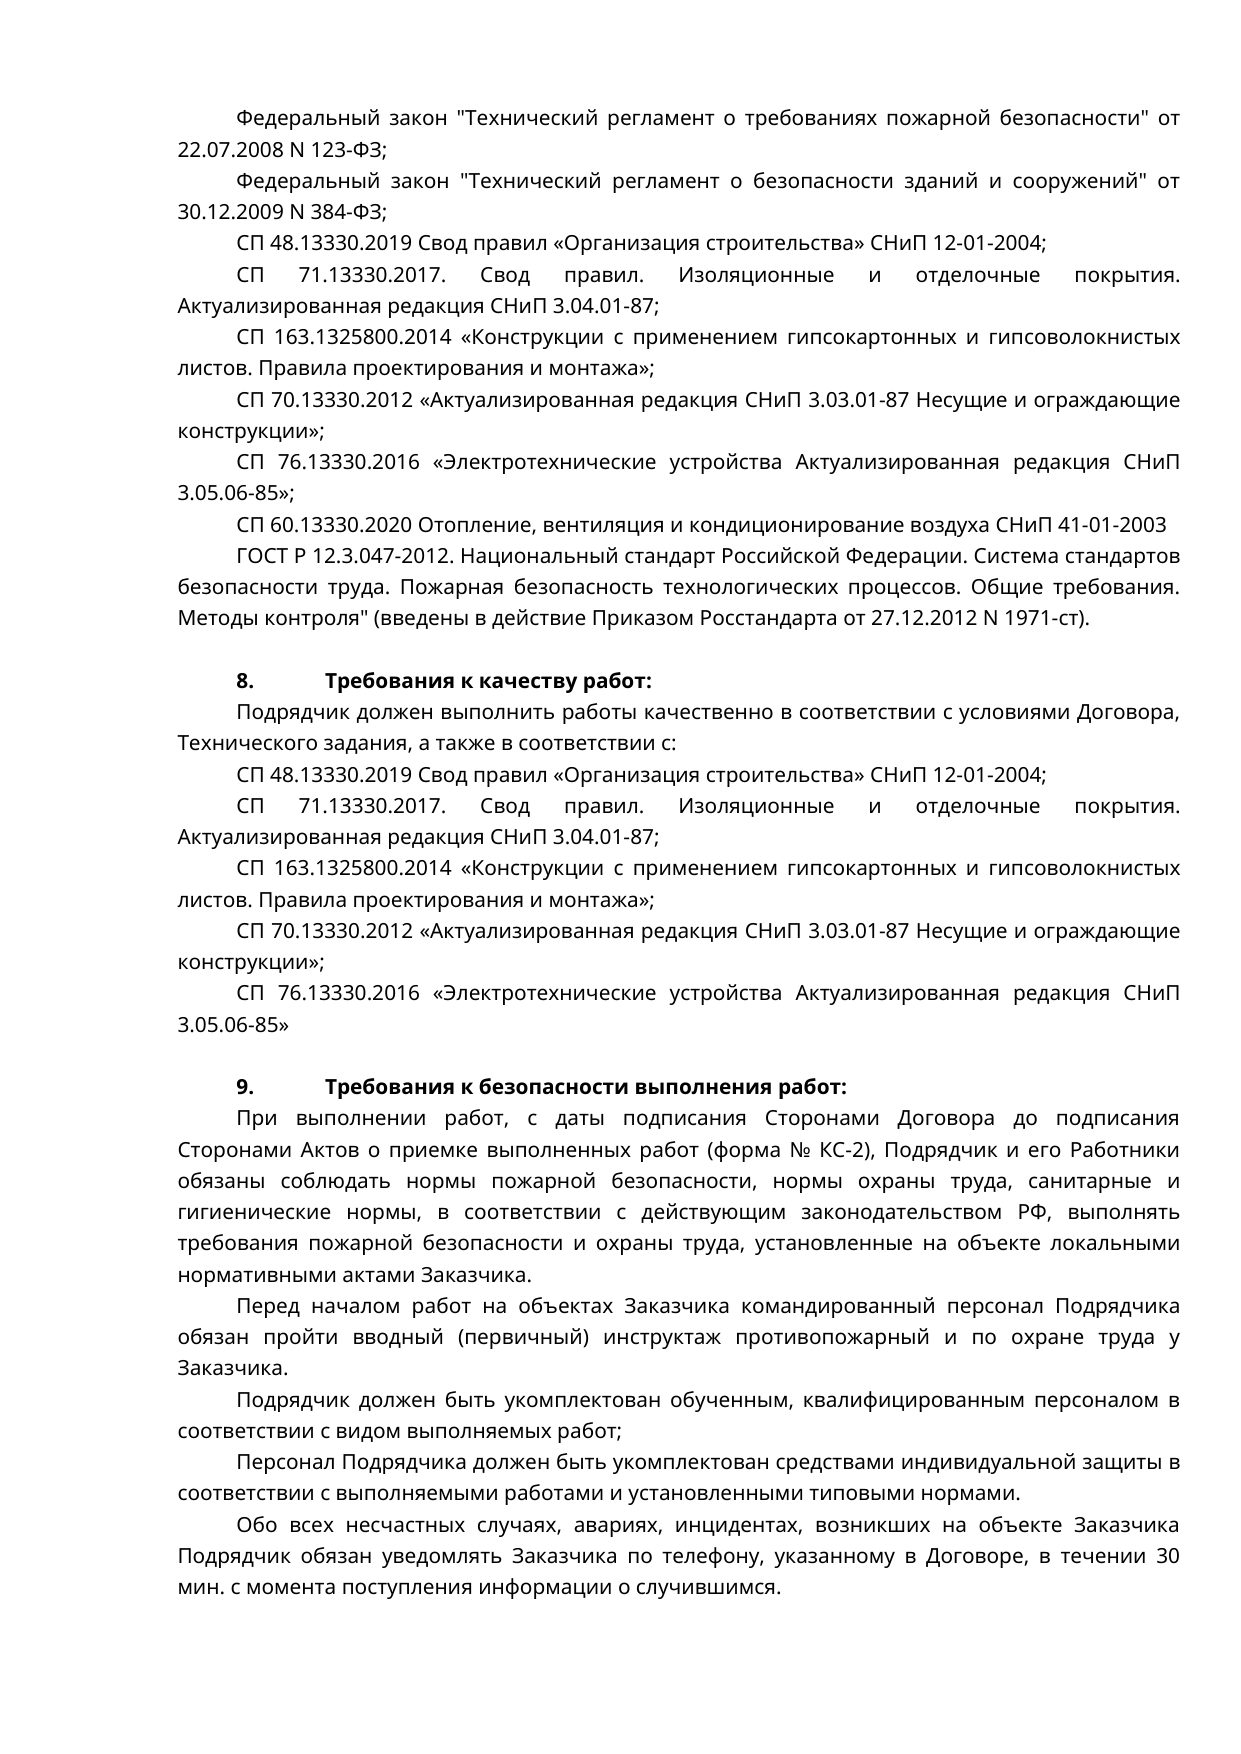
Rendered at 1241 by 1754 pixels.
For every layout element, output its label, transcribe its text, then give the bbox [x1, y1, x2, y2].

text СП 70.13330.2012 «Актуализированная редакция СНиП 3.03.01-87 Несущие и ограждающие конструкции»; [177, 916, 1181, 976]
text Подрядчик должен быть укомплектован обученным, квалифицированным персоналом в соответствии с видом выполняемых работ; [177, 1385, 1181, 1444]
text При выполнении работ, с даты подписания Сторонами Договора до подписания Сторонами Актов о приемке выполненных работ (форма № КС-2), Подрядчик и его Работники обязаны соблюдать нормы пожарной безопасности, нормы охраны труда, санитарные и гигиенические нормы, в соответствии с действующим законодательством РФ, выполнять требования пожарной безопасности и охраны труда, установленные на объекте локальными нормативными актами Заказчика. [177, 1103, 1181, 1288]
list Требования к качеству работ: [177, 666, 1181, 694]
text СП 71.13330.2017. Свод правил. Изоляционные и отделочные покрытия. Актуализированная редакция СНиП 3.04.01-87; [177, 791, 1181, 851]
text СП 71.13330.2017. Свод правил. Изоляционные и отделочные покрытия. Актуализированная редакция СНиП 3.04.01-87; [177, 260, 1181, 319]
text СП 70.13330.2012 «Актуализированная редакция СНиП 3.03.01-87 Несущие и ограждающие конструкции»; [177, 385, 1181, 444]
text СП 76.13330.2016 «Электротехнические устройства Актуализированная редакция СНиП 3.05.06-85»; [177, 447, 1181, 507]
text СП 48.13330.2019 Свод правил «Организация строительства» СНиП 12-01-2004; [177, 760, 1181, 788]
text СП 48.13330.2019 Свод правил «Организация строительства» СНиП 12-01-2004; [177, 228, 1181, 257]
text СП 163.1325800.2014 «Конструкции с применением гипсокартонных и гипсоволокнистых листов. Правила проектирования и монтажа»; [177, 853, 1181, 913]
text ГОСТ Р 12.3.047-2012. Национальный стандарт Российской Федерации. Система стандартов безопасности труда. Пожарная безопасность технологических процессов. Общие требования. Методы контроля" (введены в действие Приказом Росстандарта от 27.12.2012 N 1971-ст). [177, 541, 1181, 632]
text Федеральный закон "Технический регламент о безопасности зданий и сооружений" от 30.12.2009 N 384-ФЗ; [177, 166, 1181, 226]
text СП 76.13330.2016 «Электротехнические устройства Актуализированная редакция СНиП 3.05.06-85» [177, 978, 1181, 1038]
text СП 60.13330.2020 Отопление, вентиляция и кондиционирование воздуха СНиП 41-01-2003 [177, 510, 1181, 538]
text Федеральный закон "Технический регламент о требованиях пожарной безопасности" от 22.07.2008 N 123-ФЗ; [177, 103, 1181, 163]
text Обо всех несчастных случаях, авариях, инцидентах, возникших на объекте Заказчика Подрядчик обязан уведомлять Заказчика по телефону, указанному в Договоре, в течении 30 мин. с момента поступления информации о случившимся. [177, 1510, 1181, 1601]
list Требования к безопасности выполнения работ: [177, 1072, 1181, 1101]
text Перед началом работ на объектах Заказчика командированный персонал Подрядчика обязан пройти вводный (первичный) инструктаж противопожарный и по охране труда у Заказчика. [177, 1291, 1181, 1382]
text Персонал Подрядчика должен быть укомплектован средствами индивидуальной защиты в соответствии с выполняемыми работами и установленными типовыми нормами. [177, 1447, 1181, 1507]
text Подрядчик должен выполнить работы качественно в соответствии с условиями Договора, Технического задания, а также в соответствии с: [177, 697, 1181, 757]
text СП 163.1325800.2014 «Конструкции с применением гипсокартонных и гипсоволокнистых листов. Правила проектирования и монтажа»; [177, 322, 1181, 382]
